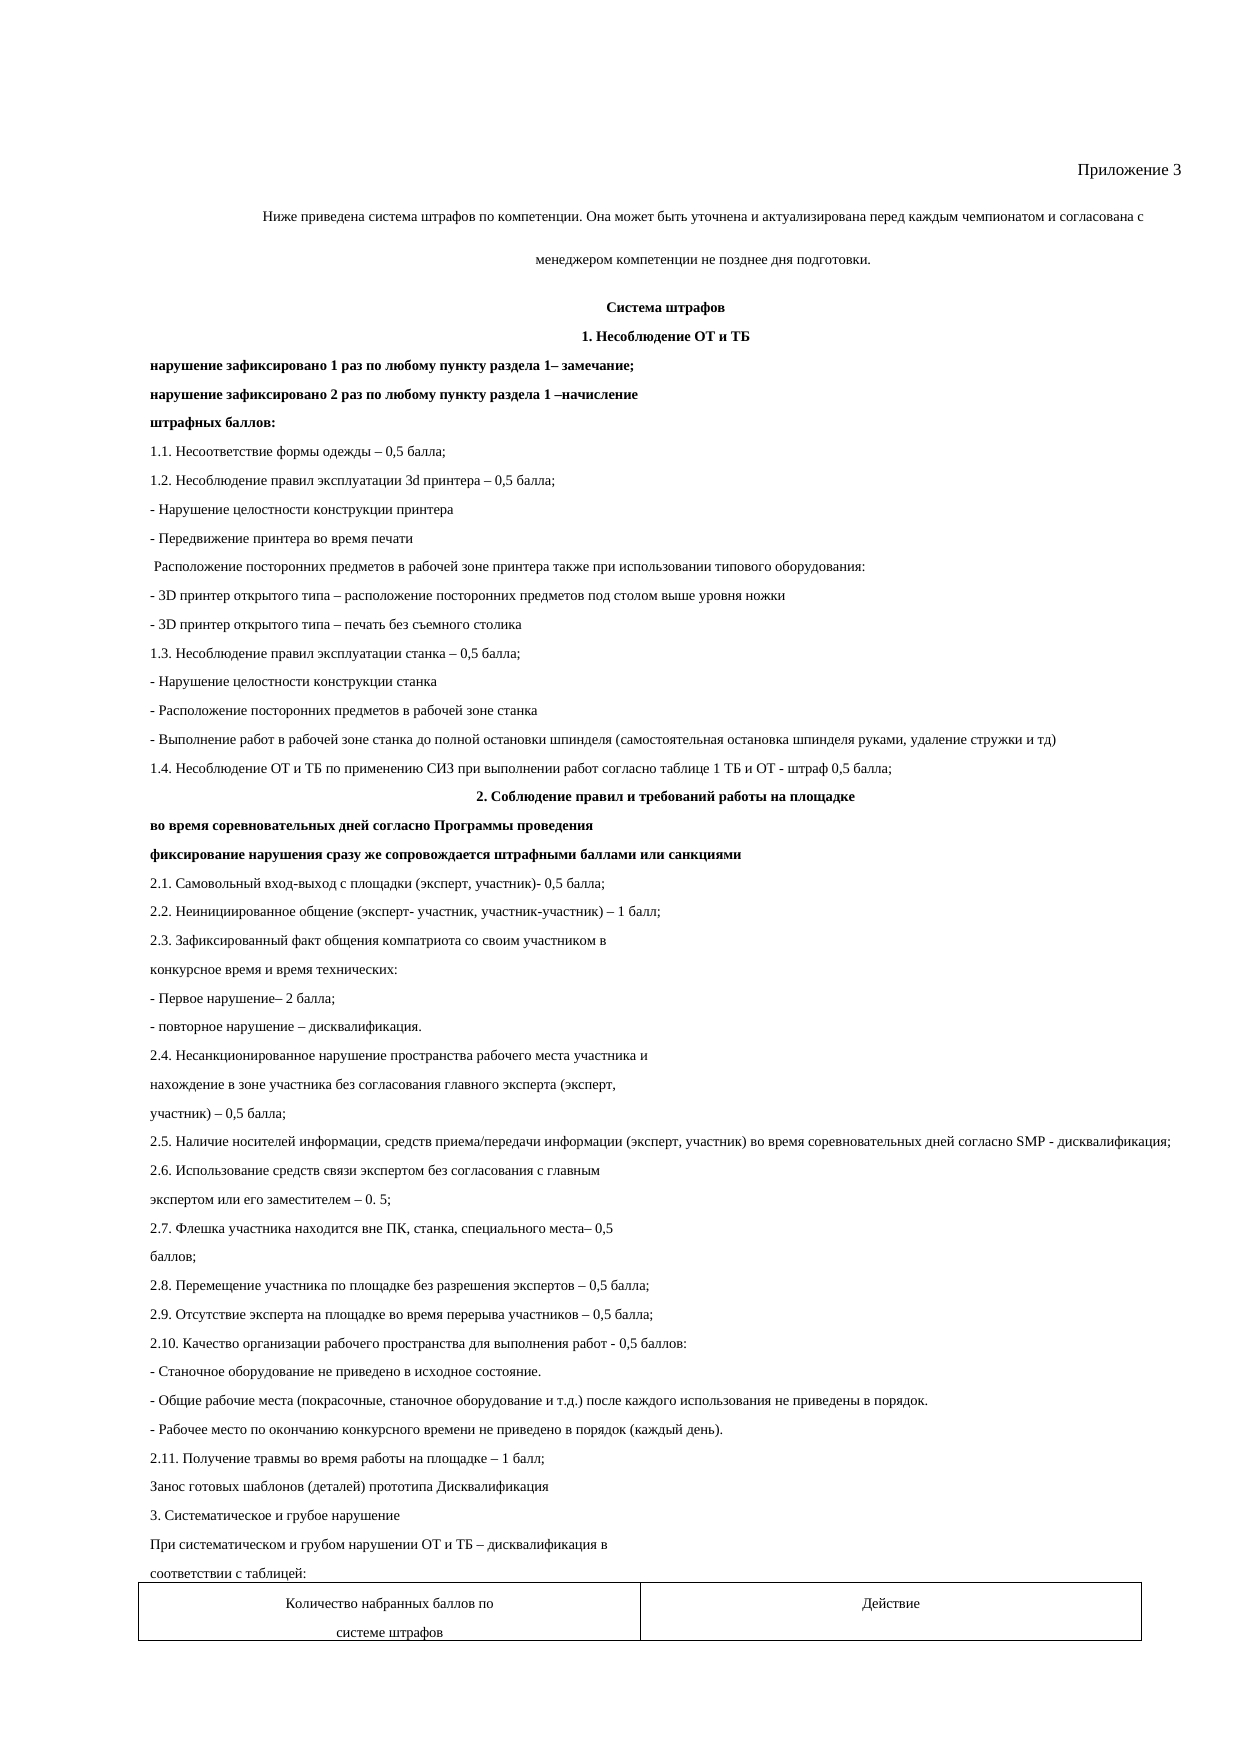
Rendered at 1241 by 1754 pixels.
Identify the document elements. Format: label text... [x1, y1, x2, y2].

text - Нарушение целостности конструкции станка [150, 661, 1181, 690]
text 2.2. Неинициированное общение (эксперт- участник, участник-участник) – 1 балл; [150, 891, 1181, 920]
text участник) – 0,5 балла; [150, 1092, 1181, 1121]
text конкурсное время и время технических: [150, 949, 1181, 977]
text 2.11. Получение травмы во время работы на площадке – 1 балл; [150, 1437, 1181, 1466]
list Приложение 3 [225, 146, 1181, 179]
text - Рабочее место по окончанию конкурсного времени не приведено в порядок (каждый день). [150, 1409, 1181, 1437]
text Система штрафов [150, 287, 1181, 316]
text фиксирование нарушения сразу же сопровождается штрафными баллами или санкциями [150, 834, 1181, 862]
text 2. Соблюдение правил и требований работы на площадке [150, 776, 1181, 805]
text 2.3. Зафиксированный факт общения компатриота со своим участником в [150, 920, 1181, 949]
text баллов; [150, 1236, 1181, 1265]
text Занос готовых шаблонов (деталей) прототипа Дисквалификация [150, 1466, 1181, 1495]
text - Выполнение работ в рабочей зоне станка до полной остановки шпинделя (самостоятельная остановка шпинделя руками, удаление стружки и тд) [150, 719, 1181, 747]
text - Расположение посторонних предметов в рабочей зоне станка [150, 690, 1181, 719]
text - 3D принтер открытого типа – расположение посторонних предметов под столом выше уровня ножки [150, 575, 1181, 604]
text При систематическом и грубом нарушении ОТ и ТБ – дисквалификация в [150, 1524, 1181, 1553]
text 1.4. Несоблюдение ОТ и ТБ по применению СИЗ при выполнении работ согласно таблице 1 ТБ и ОТ - штраф 0,5 балла; [150, 747, 1181, 776]
text 2.10. Качество организации рабочего пространства для выполнения работ - 0,5 баллов: [150, 1322, 1181, 1351]
table_header Количество набранных баллов по системе штрафов [139, 1583, 640, 1640]
text 2.1. Самовольный вход-выход с площадки (эксперт, участник)- 0,5 балла; [150, 862, 1181, 891]
text - 3D принтер открытого типа – печать без съемного столика [150, 604, 1181, 632]
text - Нарушение целостности конструкции принтера [150, 489, 1181, 517]
text нахождение в зоне участника без согласования главного эксперта (эксперт, [150, 1064, 1181, 1092]
text - Общие рабочие места (покрасочные, станочное оборудование и т.д.) после каждого использования не приведены в порядок. [150, 1380, 1181, 1409]
text 2.9. Отсутствие эксперта на площадке во время перерыва участников – 0,5 балла; [150, 1294, 1181, 1322]
text 1.3. Несоблюдение правил эксплуатации станка – 0,5 балла; [150, 632, 1181, 661]
text нарушение зафиксировано 2 раз по любому пункту раздела 1 –начисление [150, 373, 1181, 402]
text 2.8. Перемещение участника по площадке без разрешения экспертов – 0,5 балла; [150, 1265, 1181, 1294]
text 2.7. Флешка участника находится вне ПК, станка, специального места– 0,5 [150, 1207, 1181, 1236]
text 1. Несоблюдение ОТ и ТБ [150, 316, 1181, 345]
text 3. Систематическое и грубое нарушение [150, 1495, 1181, 1524]
text Расположение посторонних предметов в рабочей зоне принтера также при использовании типового оборудования: [150, 546, 1181, 575]
text нарушение зафиксировано 1 раз по любому пункту раздела 1– замечание; [150, 345, 1181, 373]
text 2.5. Наличие носителей информации, средств приема/передачи информации (эксперт, участник) во время соревновательных дней согласно SMP - дисквалификация; [150, 1121, 1181, 1150]
text 1.1. Несоответствие формы одежды – 0,5 балла; [150, 431, 1181, 460]
text 1.2. Несоблюдение правил эксплуатации 3d принтера – 0,5 балла; [150, 460, 1181, 489]
text - Станочное оборудование не приведено в исходное состояние. [150, 1351, 1181, 1380]
text соответствии с таблицей: [150, 1553, 1181, 1581]
text - повторное нарушение – дисквалификация. [150, 1006, 1181, 1035]
list Ниже приведена система штрафов по компетенции. Она может быть уточнена и актуализирована перед каждым чемпионатом и согласована с менеджером компетенции не позднее дня подготовки. [225, 196, 1181, 268]
table_header Действие [641, 1583, 1141, 1640]
text 2.6. Использование средств связи экспертом без согласования с главным [150, 1150, 1181, 1179]
text штрафных баллов: [150, 402, 1181, 431]
text - Первое нарушение– 2 балла; [150, 977, 1181, 1006]
text - Передвижение принтера во время печати [150, 517, 1181, 546]
text экспертом или его заместителем – 0. 5; [150, 1179, 1181, 1207]
text во время соревновательных дней согласно Программы проведения [150, 805, 1181, 834]
text 2.4. Несанкционированное нарушение пространства рабочего места участника и [150, 1035, 1181, 1064]
